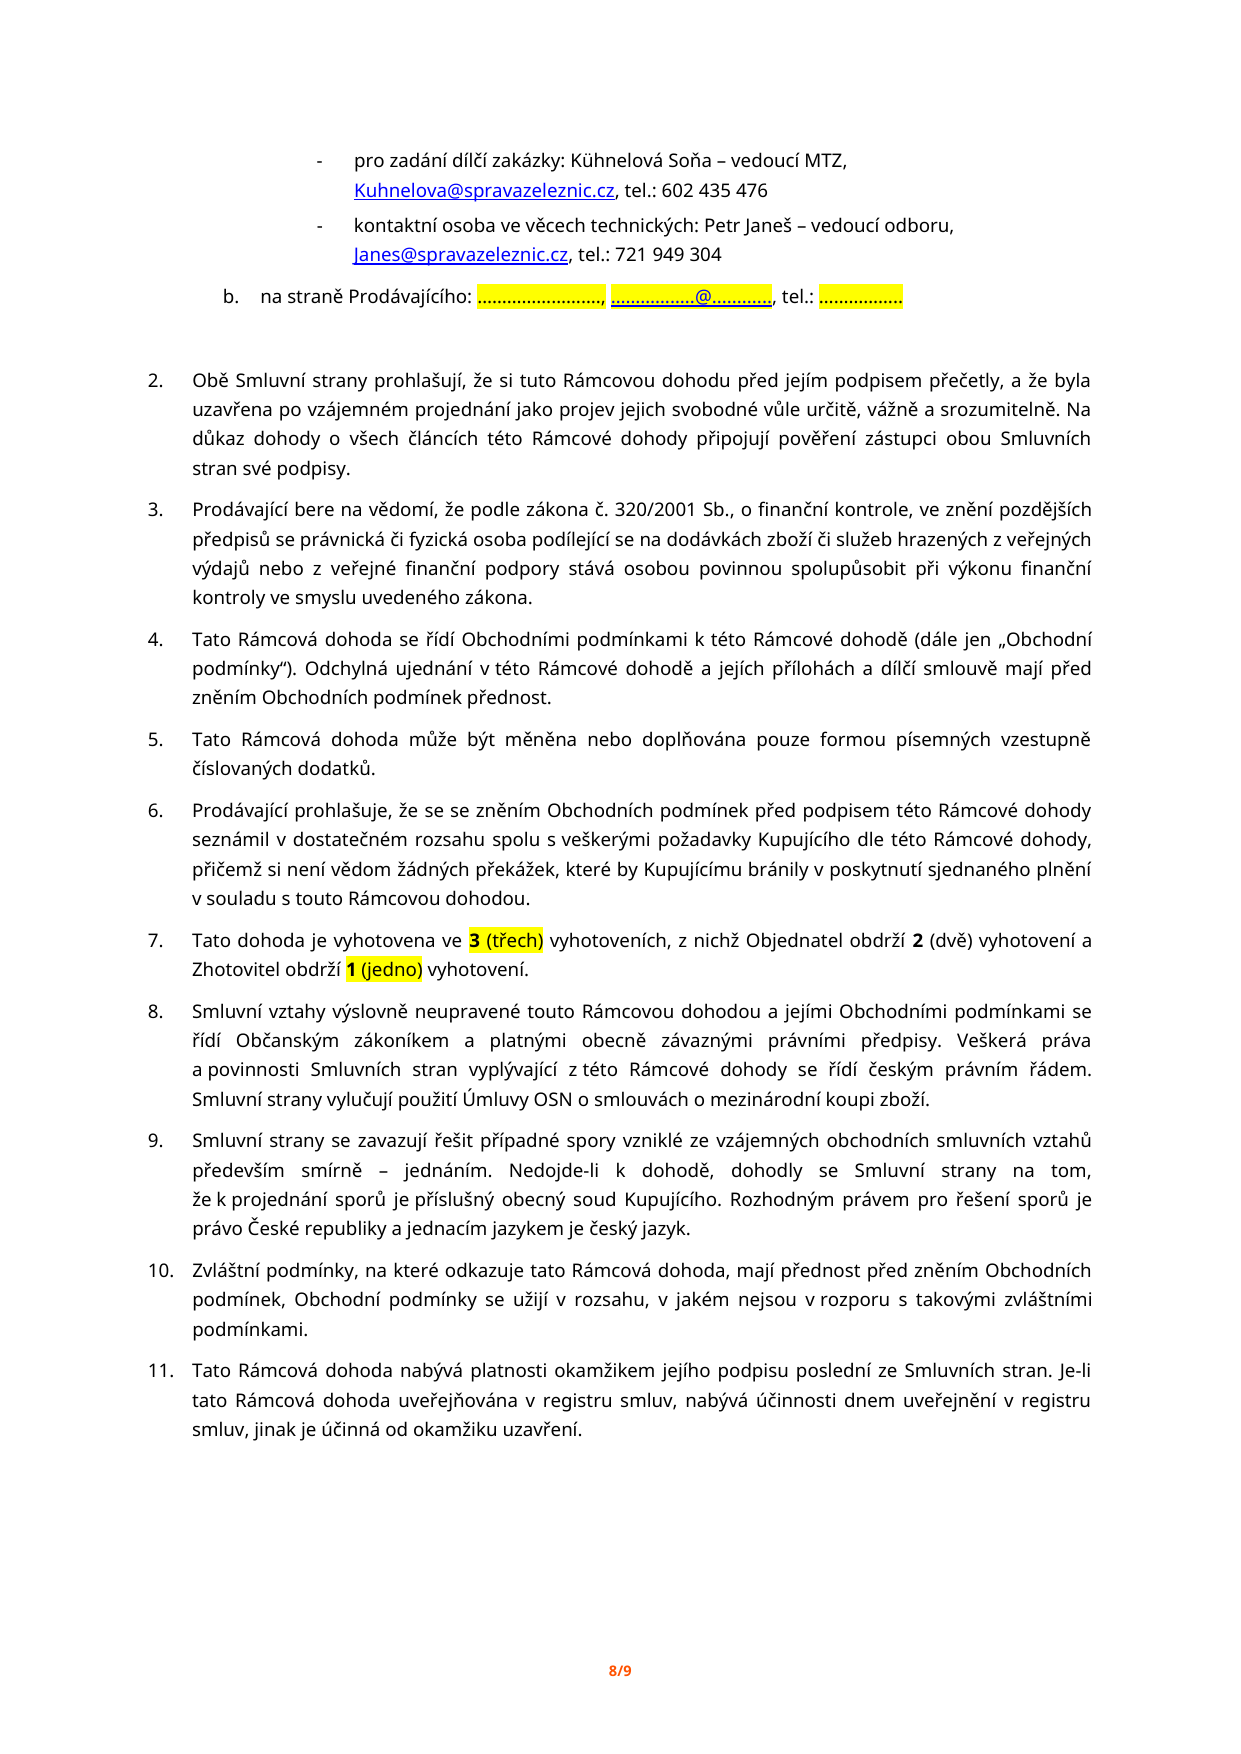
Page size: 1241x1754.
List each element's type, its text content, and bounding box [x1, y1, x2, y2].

list Zvláštní podmínky, na které odkazuje tato Rámcová dohoda, mají přednost před zněním Obchodních podmínek, Obchodní podmínky se užijí v rozsahu, v jakém nejsou v rozporu s takovými zvláštními podmínkami. [148, 1257, 1093, 1341]
list Obě Smluvní strany prohlašují, že si tuto Rámcovou dohodu před jejím podpisem přečetly, a že byla uzavřena po vzájemném projednání jako projev jejich svobodné vůle určitě, vážně a srozumitelně. Na důkaz dohody o všech článcích této Rámcové dohody připojují pověření zástupci obou Smluvních stran své podpisy. [148, 367, 1093, 480]
list Smluvní vztahy výslovně neupravené touto Rámcovou dohodou a jejími Obchodními podmínkami se řídí Občanským zákoníkem a platnými obecně závaznými právními předpisy. Veškerá práva a povinnosti Smluvních stran vyplývající z této Rámcové dohody se řídí českým právním řádem. Smluvní strany vylučují použití Úmluvy OSN o smlouvách o mezinárodní koupi zboží. [148, 998, 1093, 1111]
list kontaktní osoba ve věcech technických: Petr Janeš – vedoucí odboru, Janes@spravazeleznic.cz, tel.: 721 949 304 [317, 212, 1093, 267]
list Prodávající bere na vědomí, že podle zákona č. 320/2001 Sb., o finanční kontrole, ve znění pozdějších předpisů se právnická či fyzická osoba podílející se na dodávkách zboží či služeb hrazených z veřejných výdajů nebo z veřejné finanční podpory stává osobou povinnou spolupůsobit při výkonu finanční kontroly ve smyslu uvedeného zákona. [148, 497, 1093, 610]
list Prodávající prohlašuje, že se se zněním Obchodních podmínek před podpisem této Rámcové dohody seznámil v dostatečném rozsahu spolu s veškerými požadavky Kupujícího dle této Rámcové dohody, přičemž si není vědom žádných překážek, které by Kupujícímu bránily v poskytnutí sjednaného plnění v souladu s touto Rámcovou dohodou. [148, 797, 1093, 911]
list Tato Rámcová dohoda může být měněna nebo doplňována pouze formou písemných vzestupně číslovaných dodatků. [148, 726, 1093, 781]
list pro zadání dílčí zakázky: Kühnelová Soňa – vedoucí MTZ, Kuhnelova@spravazeleznic.cz, tel.: 602 435 476 [316, 148, 1093, 202]
list na straně Prodávajícího: ……………………., ……………..@............, tel.: …………….. [223, 283, 1093, 309]
list Tato Rámcová dohoda se řídí Obchodními podmínkami k této Rámcové dohodě (dále jen „Obchodní podmínky“). Odchylná ujednání v této Rámcové dohodě a jejích přílohách a dílčí smlouvě mají před zněním Obchodních podmínek přednost. [148, 626, 1093, 710]
list Tato dohoda je vyhotovena ve 3 (třech) vyhotoveních, z nichž Objednatel obdrží 2 (dvě) vyhotovení a Zhotovitel obdrží 1 (jedno) vyhotovení. [148, 927, 1093, 982]
list Tato Rámcová dohoda nabývá platnosti okamžikem jejího podpisu poslední ze Smluvních stran. Je-li tato Rámcová dohoda uveřejňována v registru smluv, nabývá účinnosti dnem uveřejnění v registru smluv, jinak je účinná od okamžiku uzavření. [148, 1358, 1093, 1442]
list Smluvní strany se zavazují řešit případné spory vzniklé ze vzájemných obchodních smluvních vztahů především smírně – jednáním. Nedojde-li k dohodě, dohodly se Smluvní strany na tom, že k projednání sporů je příslušný obecný soud Kupujícího. Rozhodným právem pro řešení sporů je právo České republiky a jednacím jazykem je český jazyk. [148, 1128, 1093, 1241]
